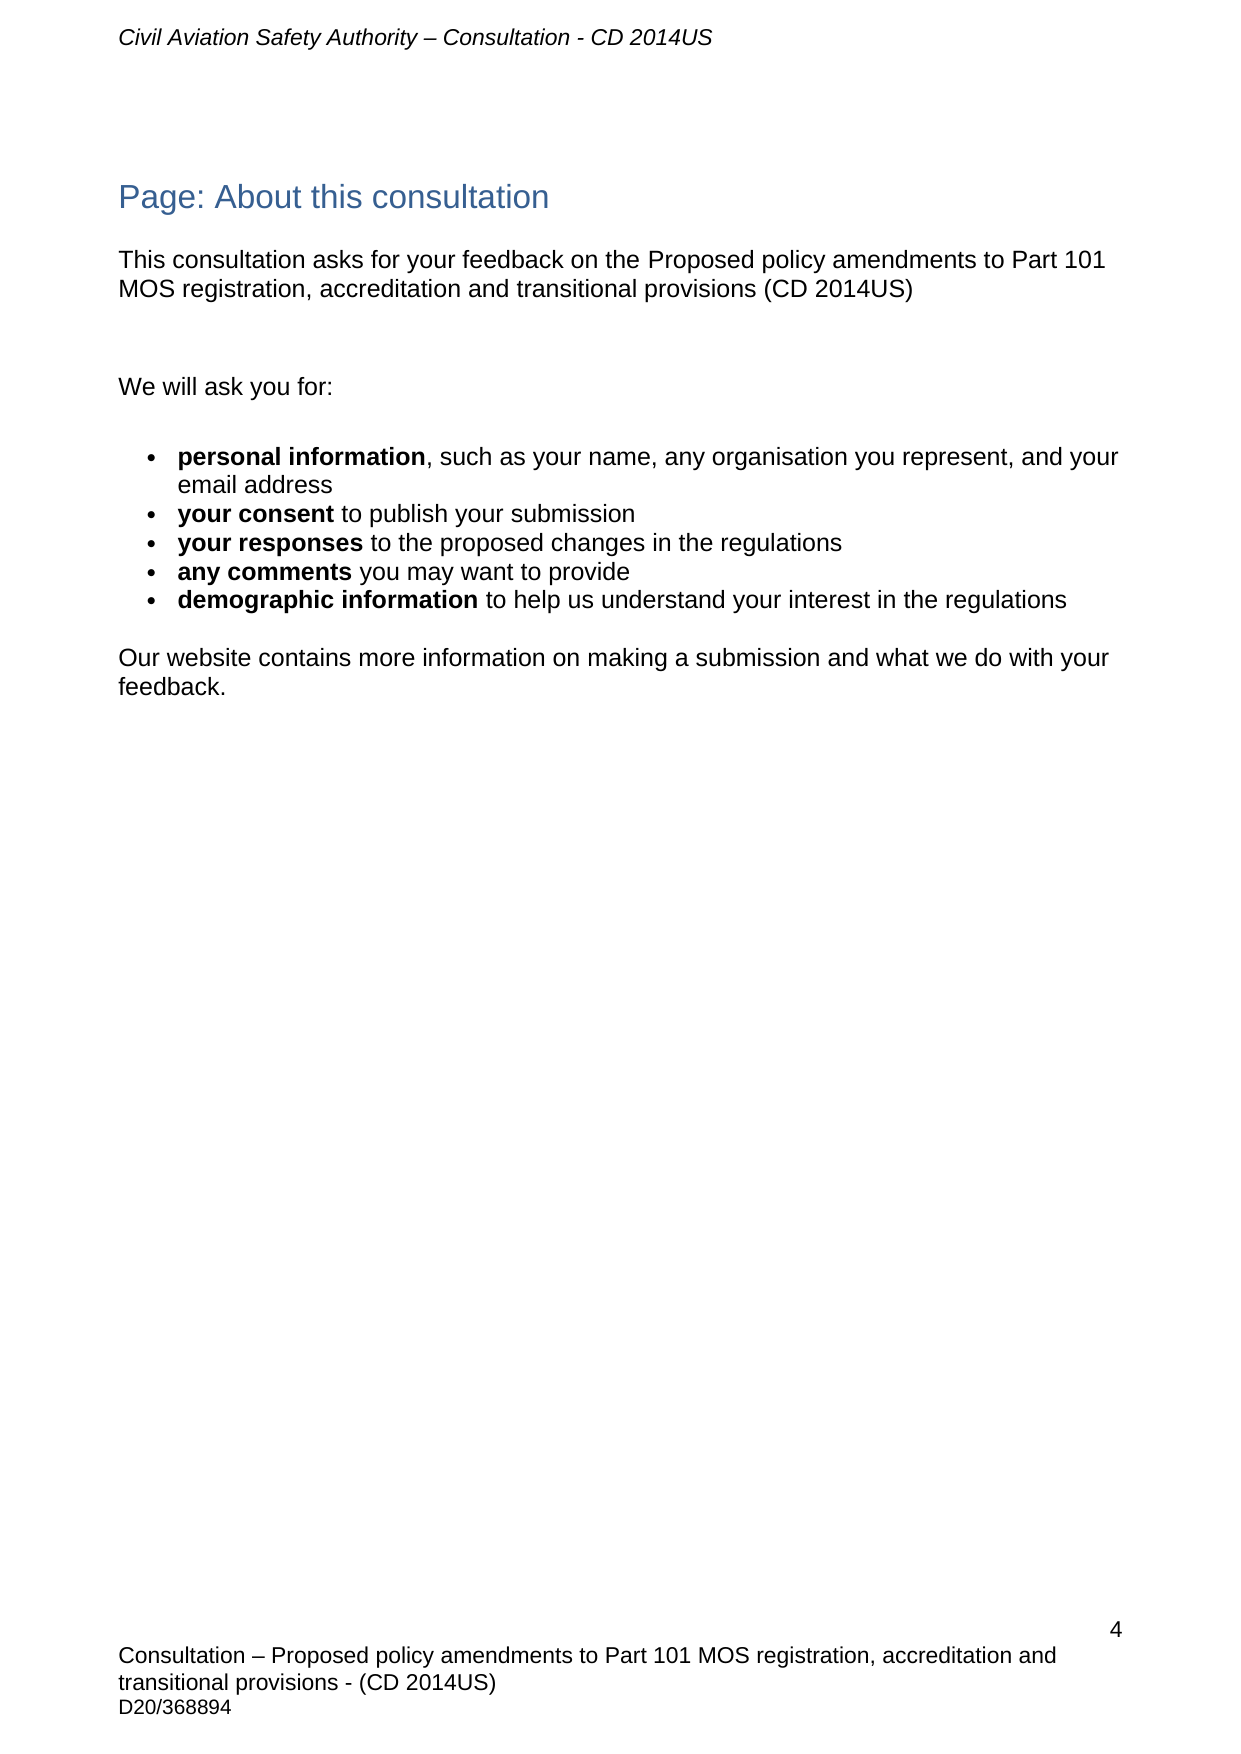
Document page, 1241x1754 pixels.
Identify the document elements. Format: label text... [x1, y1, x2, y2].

text Page: About this consultation [118, 177, 1122, 215]
list demographic information to help us understand your interest in the regulations [148, 585, 1122, 614]
list your responses to the proposed changes in the regulations [148, 528, 1122, 556]
list any comments you may want to provide [148, 556, 1122, 585]
text This consultation asks for your feedback on the Proposed policy amendments to Part 101 MOS registration, accreditation and transitional provisions (CD 2014US) [118, 245, 1122, 302]
text Our website contains more information on making a submission and what we do with your feedback. [118, 643, 1122, 701]
text We will ask you for: [118, 372, 1122, 401]
list personal information, such as your name, any organisation you represent, and your email address [148, 441, 1122, 499]
list your consent to publish your submission [148, 499, 1122, 528]
